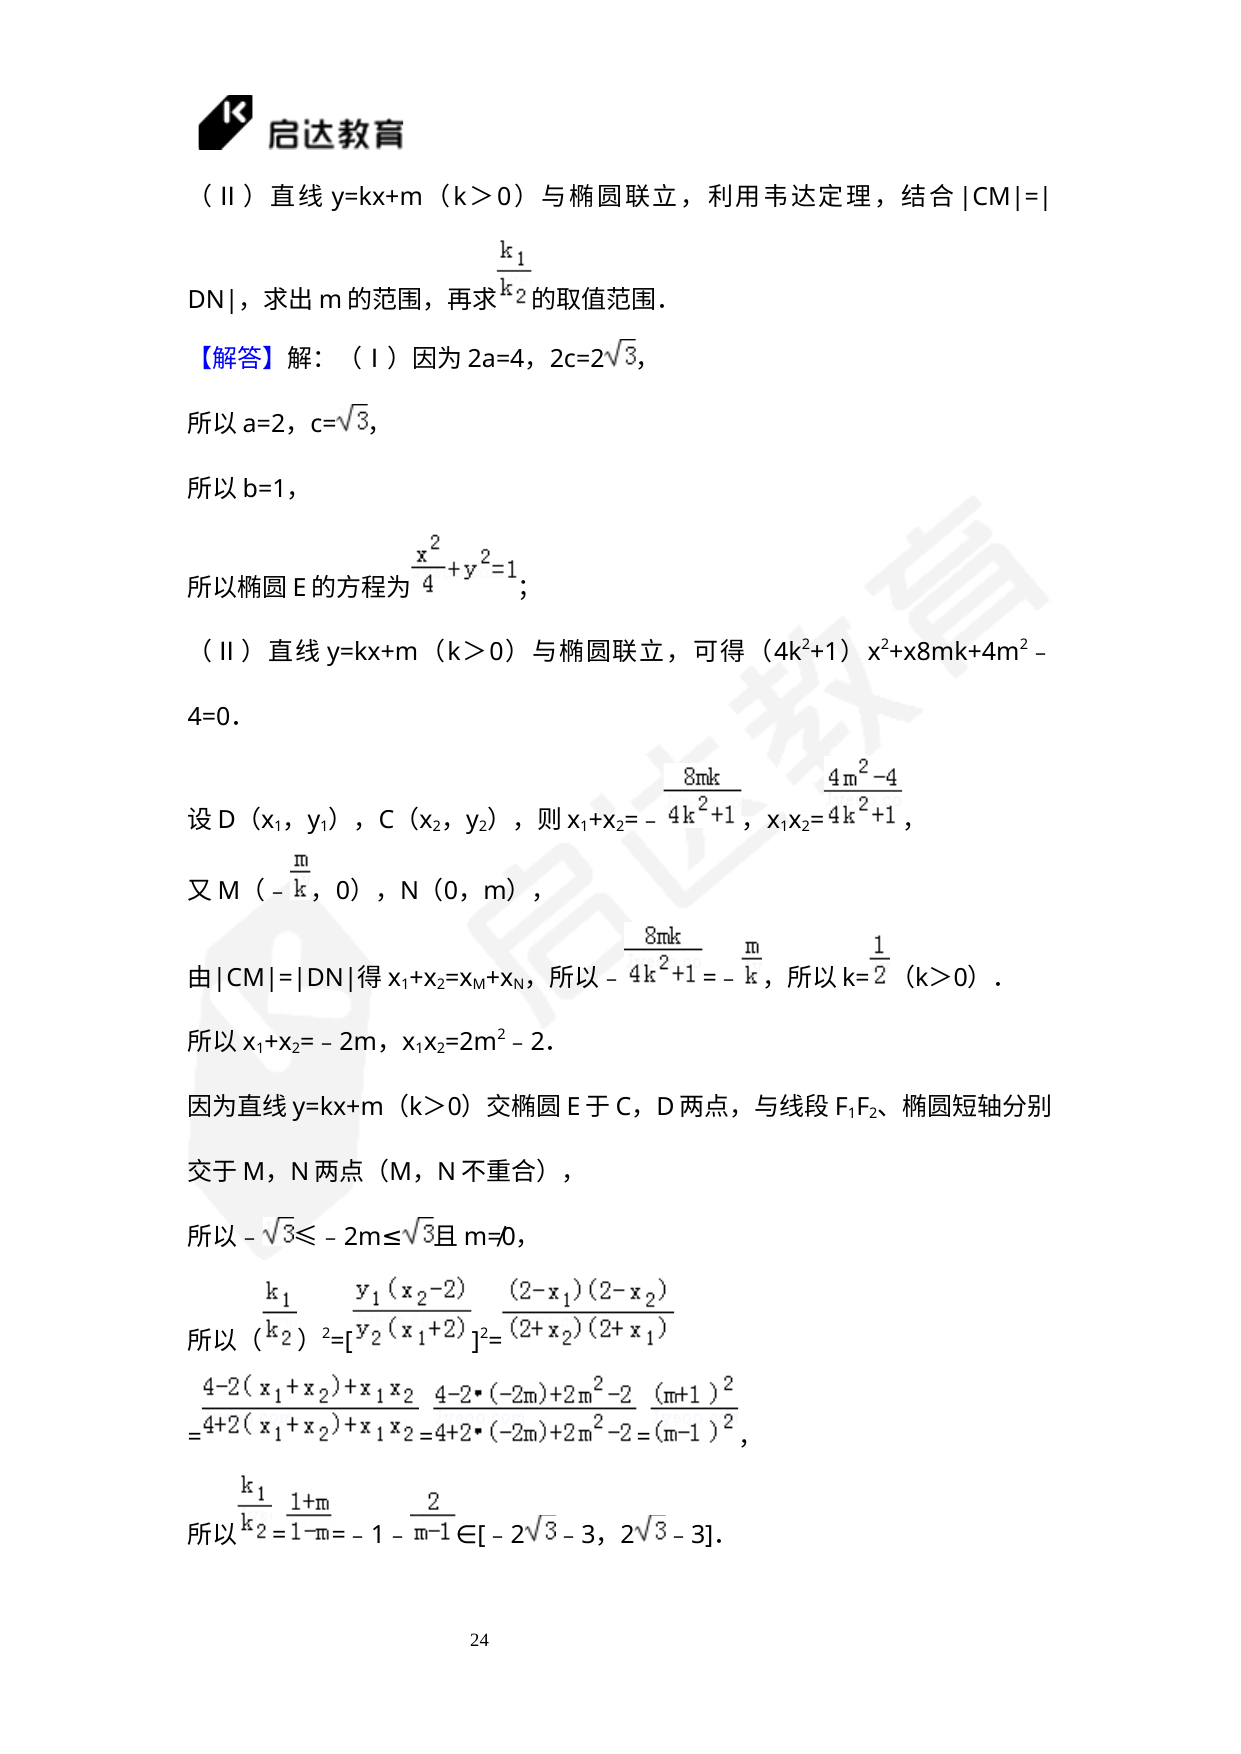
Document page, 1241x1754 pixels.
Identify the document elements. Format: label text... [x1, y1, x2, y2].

picture [650, 1373, 739, 1446]
picture [198, 95, 404, 150]
text 由|CM|=|DN|得x1+x2=xM+xN，所以﹣=﹣，所以k=（k＞0）． [187, 909, 1053, 1007]
picture [624, 922, 703, 987]
picture [352, 1274, 472, 1350]
picture [524, 1515, 556, 1543]
text （Ⅱ）直线y=kx+m（k＞0）与椭圆联立，利用韦达定理，结合|CM|=|DN|，求出m的范围，再求的取值范围． [187, 162, 1053, 324]
text 所以==﹣1﹣∈[﹣2﹣3，2﹣3]． [187, 1462, 1053, 1559]
text 所以a=2，c=， [187, 389, 1053, 454]
text 设D（x1，y1），C（x2，y2），则x1+x2=﹣，x1x2=， [187, 747, 1053, 844]
picture [262, 1277, 297, 1350]
text 又M（﹣，0），N（0，m）， [187, 844, 1053, 909]
picture [604, 339, 636, 368]
text 所以x1+x2=﹣2m，x1x2=2m2﹣2． [187, 1007, 1053, 1072]
text 所以b=1， [187, 454, 1053, 519]
picture [286, 1488, 332, 1543]
picture [869, 931, 890, 987]
picture [262, 1217, 294, 1246]
picture [411, 532, 518, 597]
text 所以椭圆E的方程为； [187, 519, 1053, 617]
picture [634, 1515, 666, 1543]
picture [741, 931, 762, 987]
text 因为直线y=kx+m（k＞0）交椭圆E于C，D两点，与线段F1F2、椭圆短轴分别交于M，N两点（M，N不重合）， [187, 1072, 1053, 1202]
picture [502, 1277, 675, 1350]
picture [433, 1373, 637, 1446]
picture [663, 763, 742, 828]
picture [201, 1373, 419, 1446]
picture [496, 236, 532, 308]
picture [336, 404, 368, 433]
picture [410, 1488, 456, 1543]
picture [237, 1471, 272, 1543]
picture [290, 844, 311, 900]
text （Ⅱ）直线y=kx+m（k＞0）与椭圆联立，可得（4k2+1）x2+x8mk+4m2﹣4=0． [187, 617, 1053, 747]
text 所以﹣≤﹣2m≤且m≠0， [187, 1202, 1053, 1267]
picture [402, 1217, 434, 1246]
picture [823, 756, 903, 828]
text 【解答】解：（Ⅰ）因为2a=4，2c=2， [187, 324, 1053, 389]
